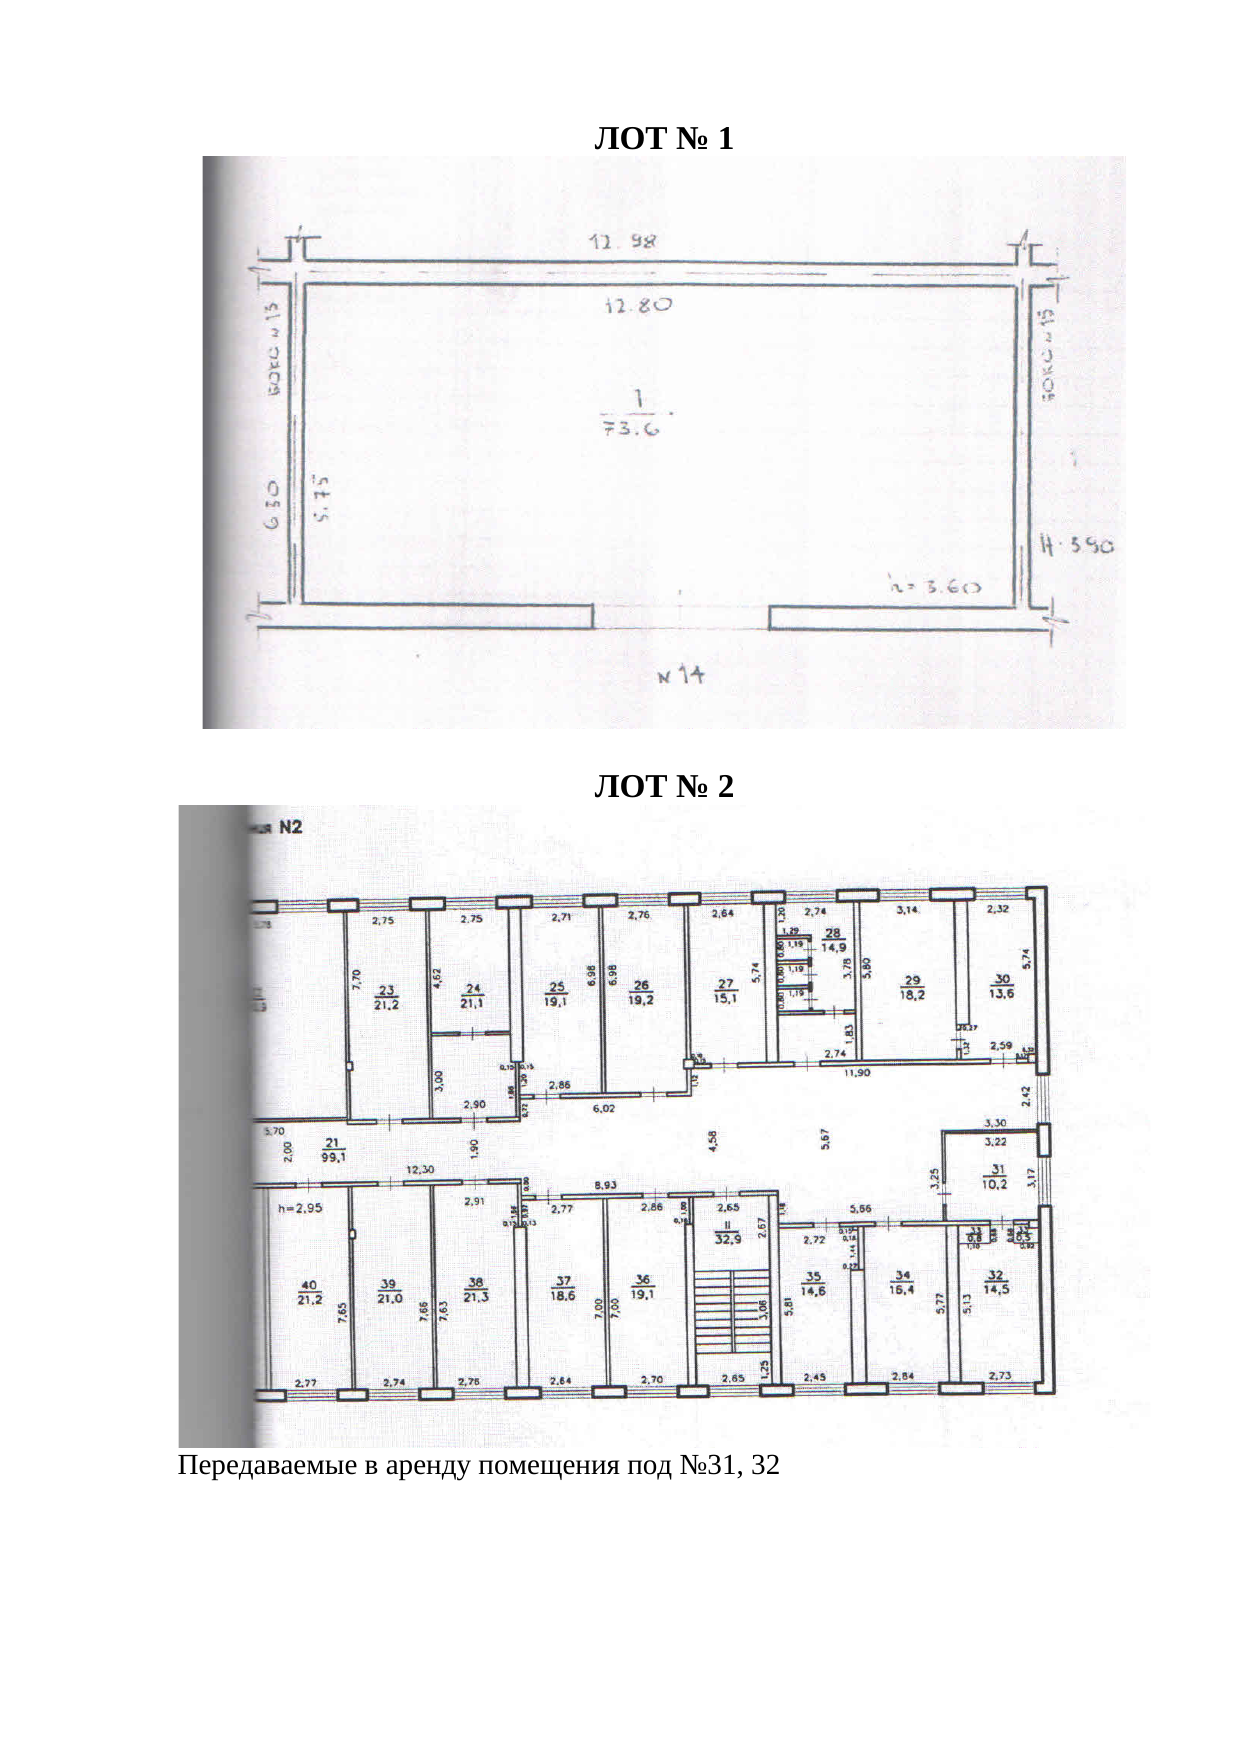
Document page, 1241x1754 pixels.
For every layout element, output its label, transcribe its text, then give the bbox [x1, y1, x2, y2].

picture [178, 805, 1151, 1448]
picture [202, 156, 1127, 729]
text Передаваемые в аренду помещения под №31, 32 [177, 1447, 1152, 1481]
text ЛОТ № 2 [177, 767, 1152, 805]
text ЛОТ № 1 [177, 118, 1152, 156]
